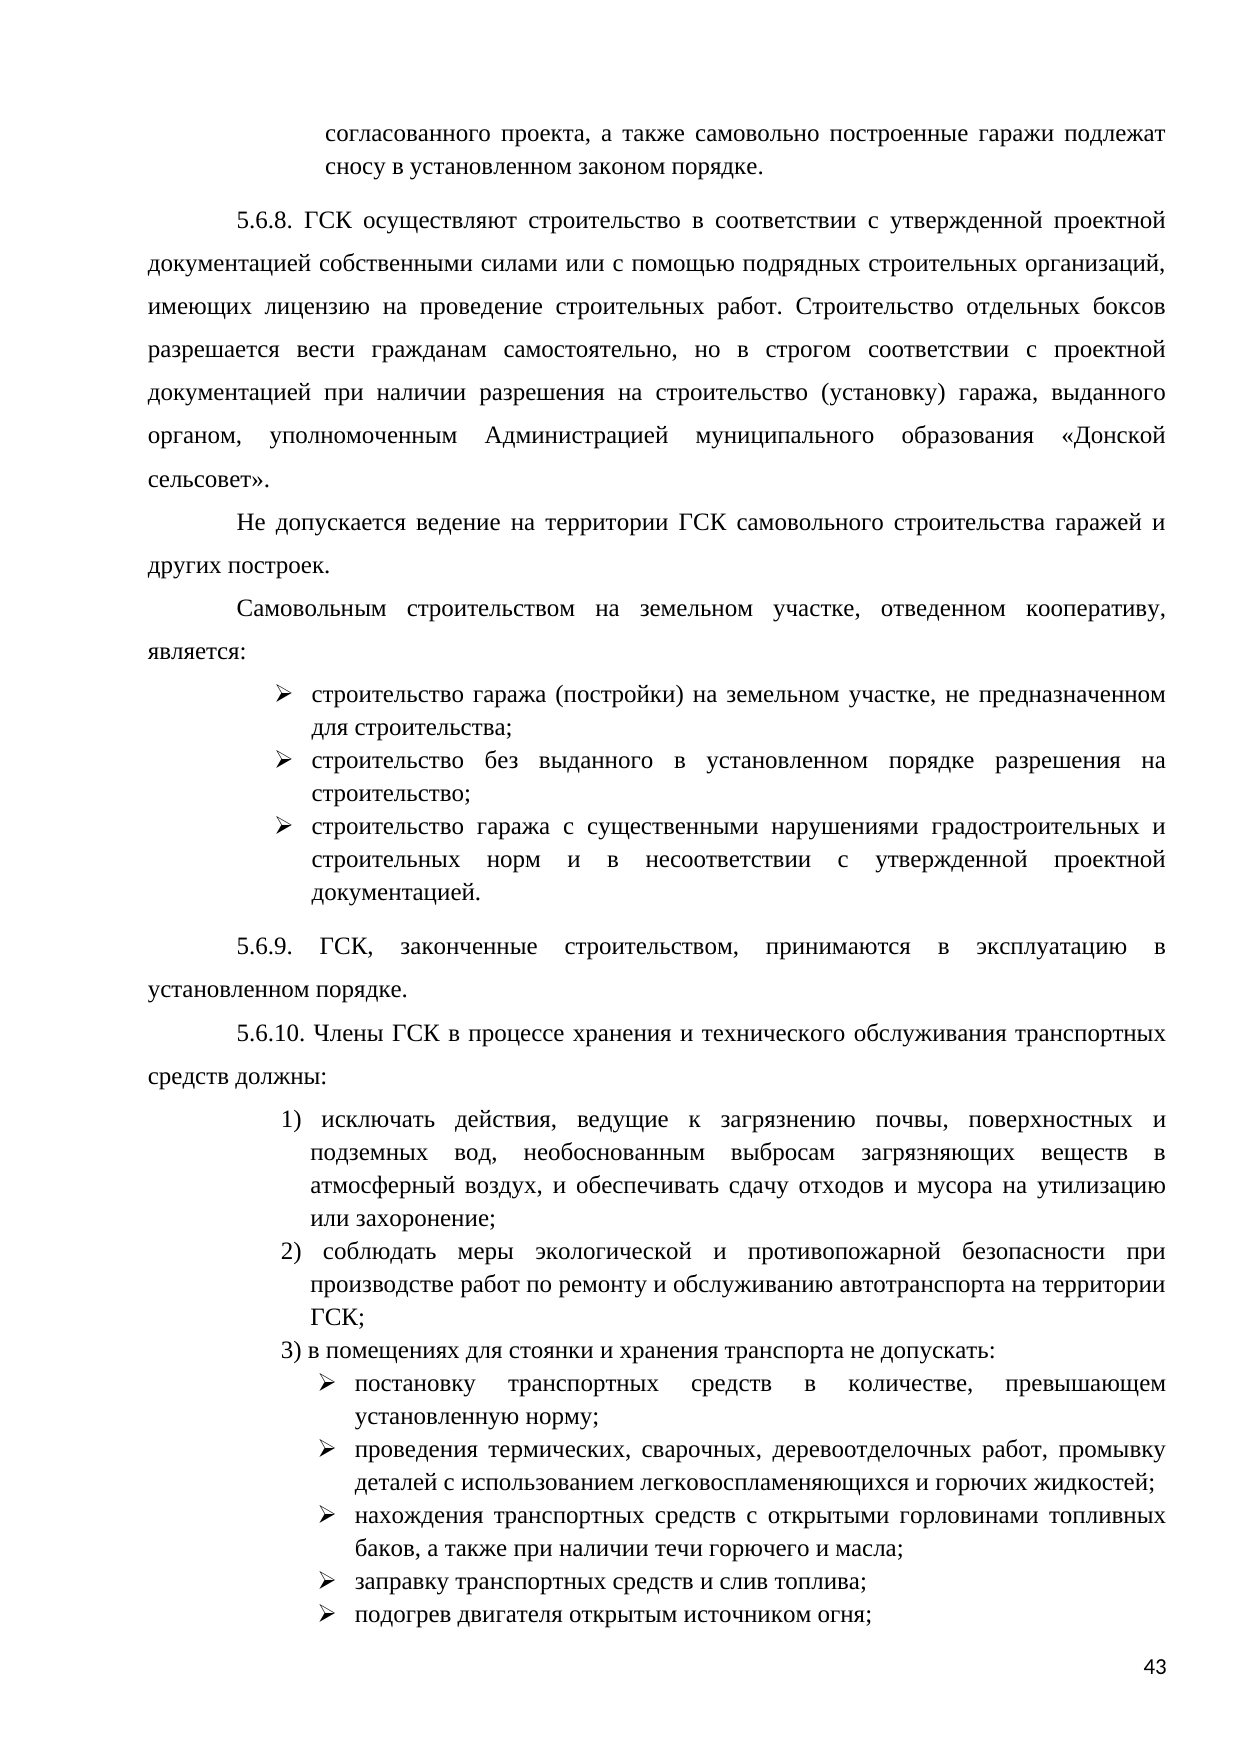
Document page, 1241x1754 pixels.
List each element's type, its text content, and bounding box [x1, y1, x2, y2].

text 5.6.10. Члены ГСК в процессе хранения и технического обслуживания транспортных средств должны: [148, 1018, 1167, 1089]
list заправку транспортных средств и слив топлива; [317, 1566, 1167, 1595]
text Не допускается ведение на территории ГСК самовольного строительства гаражей и других построек. [148, 507, 1167, 579]
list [281, 118, 1167, 180]
list строительство без выданного в установленном порядке разрешения на строительство; [274, 745, 1167, 807]
list строительство гаража с существенными нарушениями градостроительных и строительных норм и в несоответствии с утвержденной проектной документацией. [274, 811, 1167, 906]
list 2) соблюдать меры экологической и противопожарной безопасности при производстве работ по ремонту и обслуживанию автотранспорта на территории ГСК; [281, 1236, 1167, 1331]
text Самовольным строительством на земельном участке, отведенном кооперативу, является: [148, 593, 1167, 665]
text 5.6.8. ГСК осуществляют строительство в соответствии с утвержденной проектной документацией собственными силами или с помощью подрядных строительных организаций, имеющих лицензию на проведение строительных работ. Строительство отдельных боксов разрешается вести гражданам самостоятельно, но в строгом соответствии с проектной документацией при наличии разрешения на строительство (установку) гаража, выданного органом, уполномоченным Администрацией муниципального образования «Донской сельсовет». [148, 205, 1167, 492]
list 3) в помещениях для стоянки и хранения транспорта не допускать: [281, 1335, 1167, 1364]
list постановку транспортных средств в количестве, превышающем установленную норму; [317, 1368, 1167, 1430]
list 1) исключать действия, ведущие к загрязнению почвы, поверхностных и подземных вод, необоснованным выбросам загрязняющих веществ в атмосферный воздух, и обеспечивать сдачу отходов и мусора на утилизацию или захоронение; [281, 1104, 1167, 1232]
list подогрев двигателя открытым источником огня; [317, 1599, 1167, 1628]
list нахождения транспортных средств с открытыми горловинами топливных баков, а также при наличии течи горючего и масла; [317, 1500, 1167, 1562]
list строительство гаража (постройки) на земельном участке, не предназначенном для строительства; [274, 679, 1167, 741]
list проведения термических, сварочных, деревоотделочных работ, промывку деталей с использованием легковоспламеняющихся и горючих жидкостей; [317, 1434, 1167, 1496]
text 5.6.9. ГСК, законченные строительством, принимаются в эксплуатацию в установленном порядке. [148, 931, 1167, 1003]
